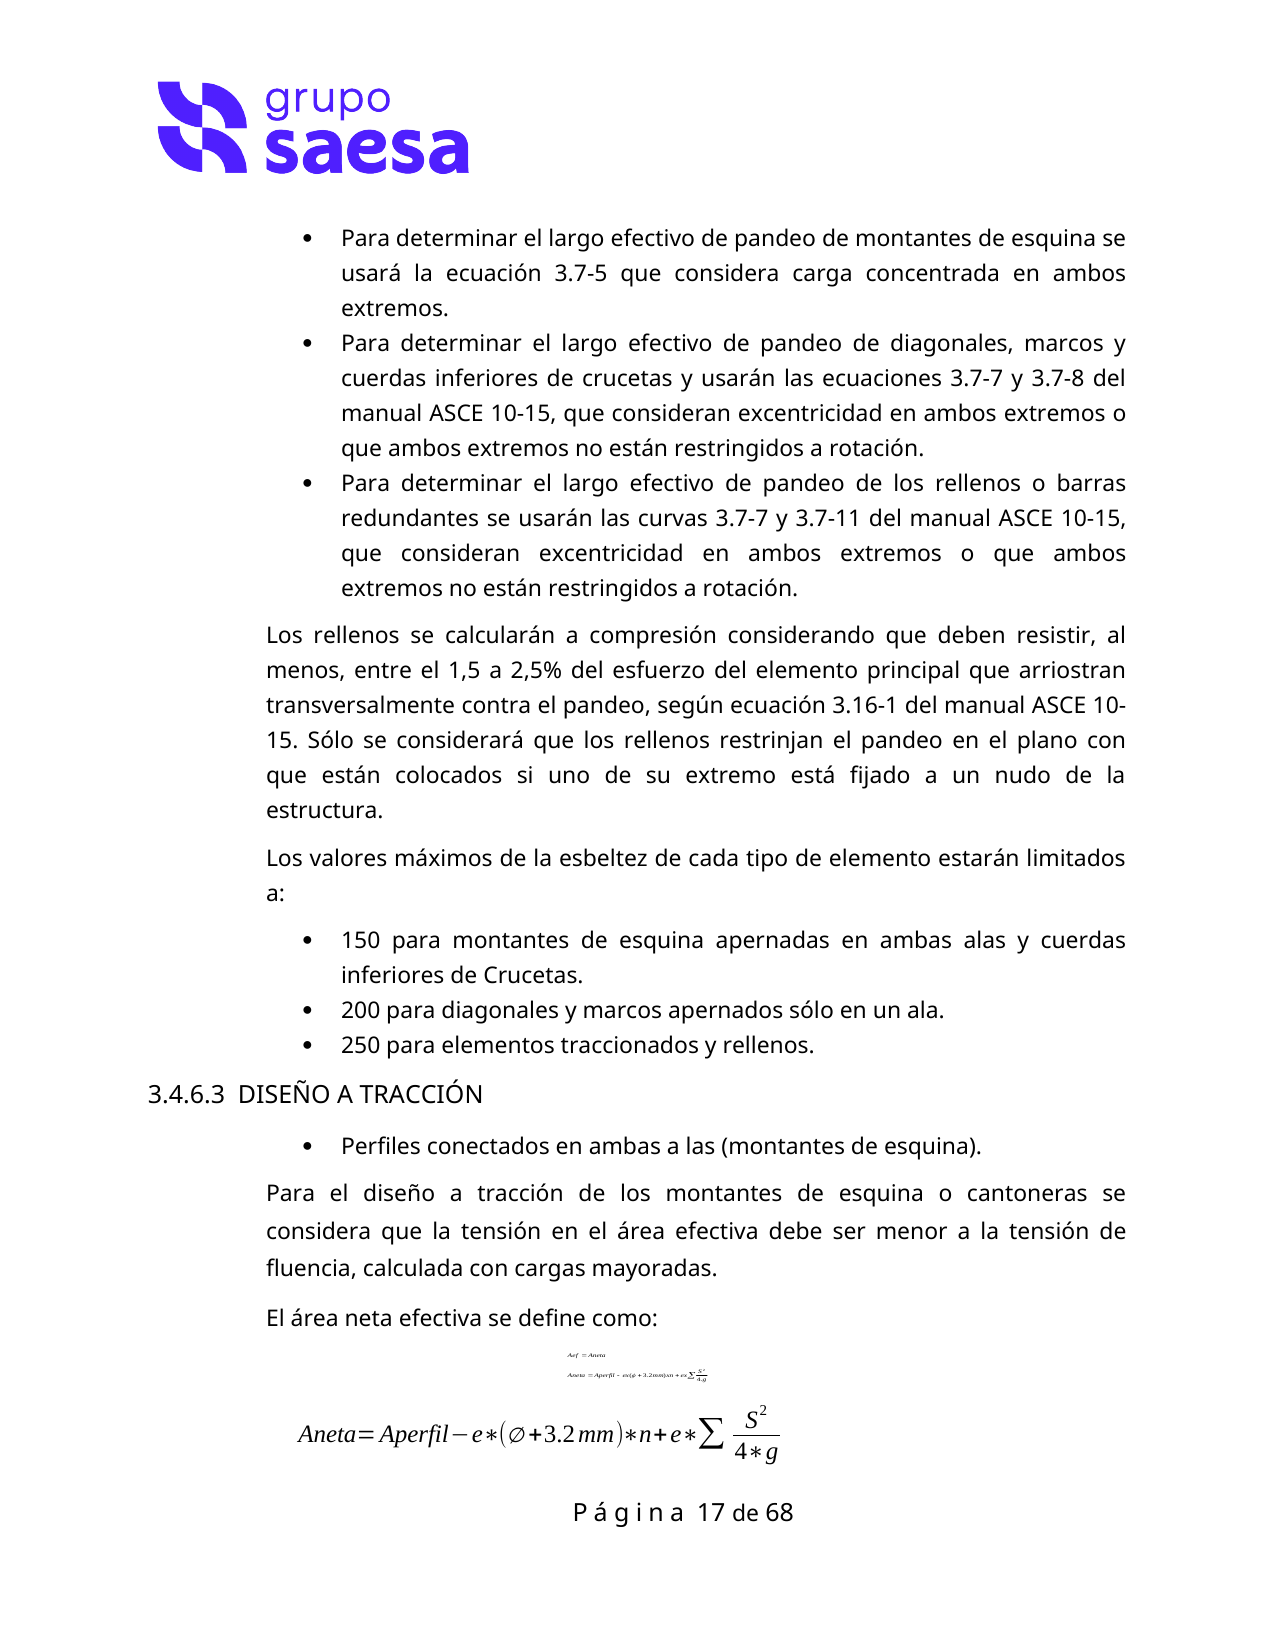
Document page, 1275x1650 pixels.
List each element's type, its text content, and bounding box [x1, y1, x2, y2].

list Perfiles conectados en ambas a las (montantes de esquina). [303, 1130, 1127, 1161]
list Para determinar el largo efectivo de pandeo de diagonales, marcos y cuerdas inferiores de crucetas y usarán las ecuaciones 3.7-7 y 3.7-8 del manual ASCE 10-15, que consideran excentricidad en ambos extremos o que ambos extremos no están restringidos a rotación. [303, 326, 1127, 463]
list 250 para elementos traccionados y rellenos. [303, 1029, 1127, 1060]
text Para el diseño a tracción de los montantes de esquina o cantoneras se considera que la tensión en el área efectiva debe ser menor a la tensión de fluencia, calculada con cargas mayoradas. [266, 1177, 1127, 1283]
subtitle Diseño a Tracción [148, 1076, 1127, 1111]
list Para determinar el largo efectivo de pandeo de montantes de esquina se usará la ecuación 3.7-5 que considera carga concentrada en ambos extremos. [303, 221, 1127, 323]
picture [147, 73, 478, 177]
text El área neta efectiva se define como: [266, 1302, 1127, 1333]
text Los rellenos se calcularán a compresión considerando que deben resistir, al menos, entre el 1,5 a 2,5% del esfuerzo del elemento principal que arriostran transversalmente contra el pandeo, según ecuación 3.16-1 del manual ASCE 10-15. Sólo se considerará que los rellenos restrinjan el pandeo en el plano con que están colocados si uno de su extremo está fijado a un nudo de la estructura. [266, 619, 1127, 825]
list 200 para diagonales y marcos apernados sólo en un ala. [303, 994, 1127, 1025]
text Los valores máximos de la esbeltez de cada tipo de elemento estarán limitados a: [266, 841, 1127, 908]
list Para determinar el largo efectivo de pandeo de los rellenos o barras redundantes se usarán las curvas 3.7-7 y 3.7-11 del manual ASCE 10-15, que consideran excentricidad en ambos extremos o que ambos extremos no están restringidos a rotación. [303, 466, 1127, 603]
list 150 para montantes de esquina apernadas en ambas alas y cuerdas inferiores de Crucetas. [303, 924, 1127, 990]
